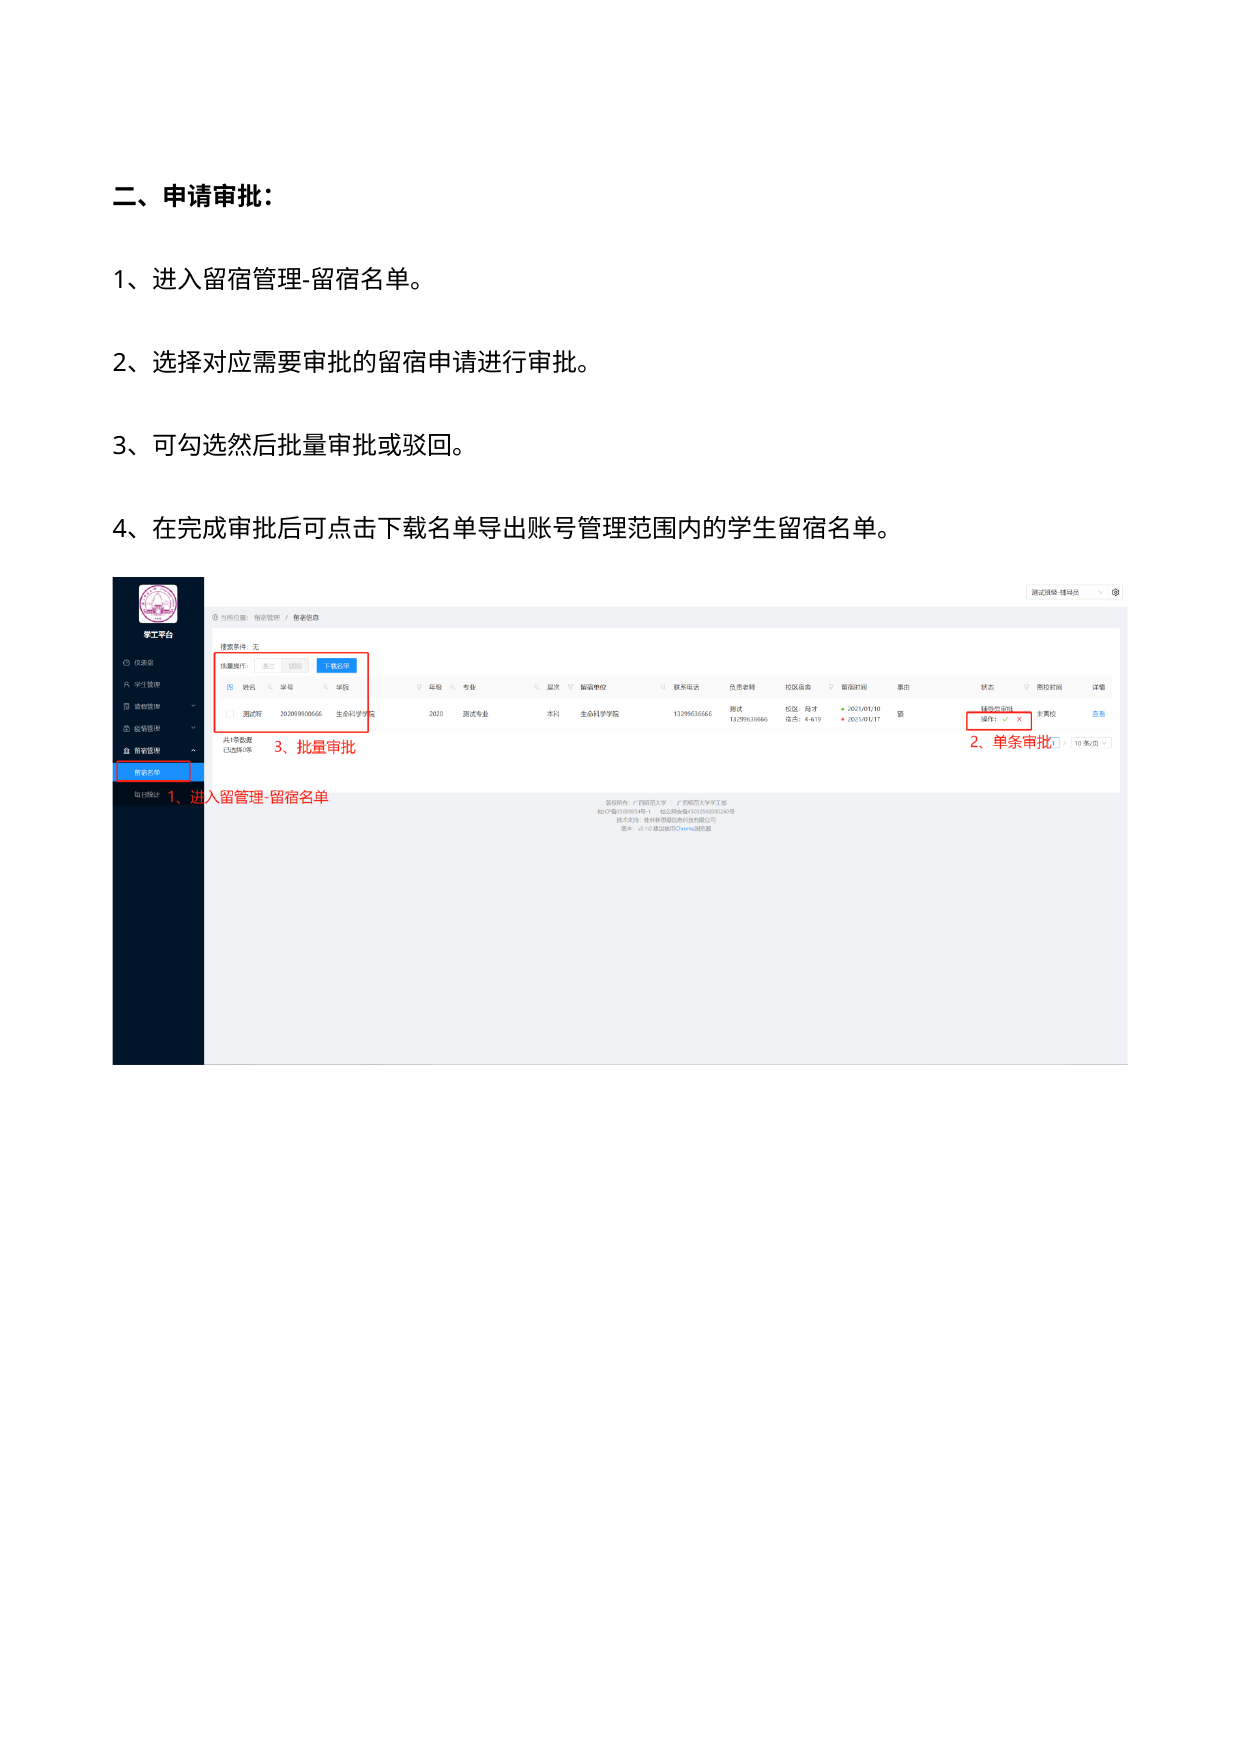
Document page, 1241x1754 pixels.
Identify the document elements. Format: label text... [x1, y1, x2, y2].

text 4、在完成审批后可点击下载名单导出账号管理范围内的学生留宿名单。 [112, 494, 1128, 559]
picture [112, 577, 1128, 1065]
text 2、选择对应需要审批的留宿申请进行审批。 [112, 328, 1128, 393]
text 1、进入留宿管理-留宿名单。 [112, 245, 1128, 310]
text 3、可勾选然后批量审批或驳回。 [112, 411, 1128, 476]
text 二、申请审批： [112, 162, 1128, 227]
